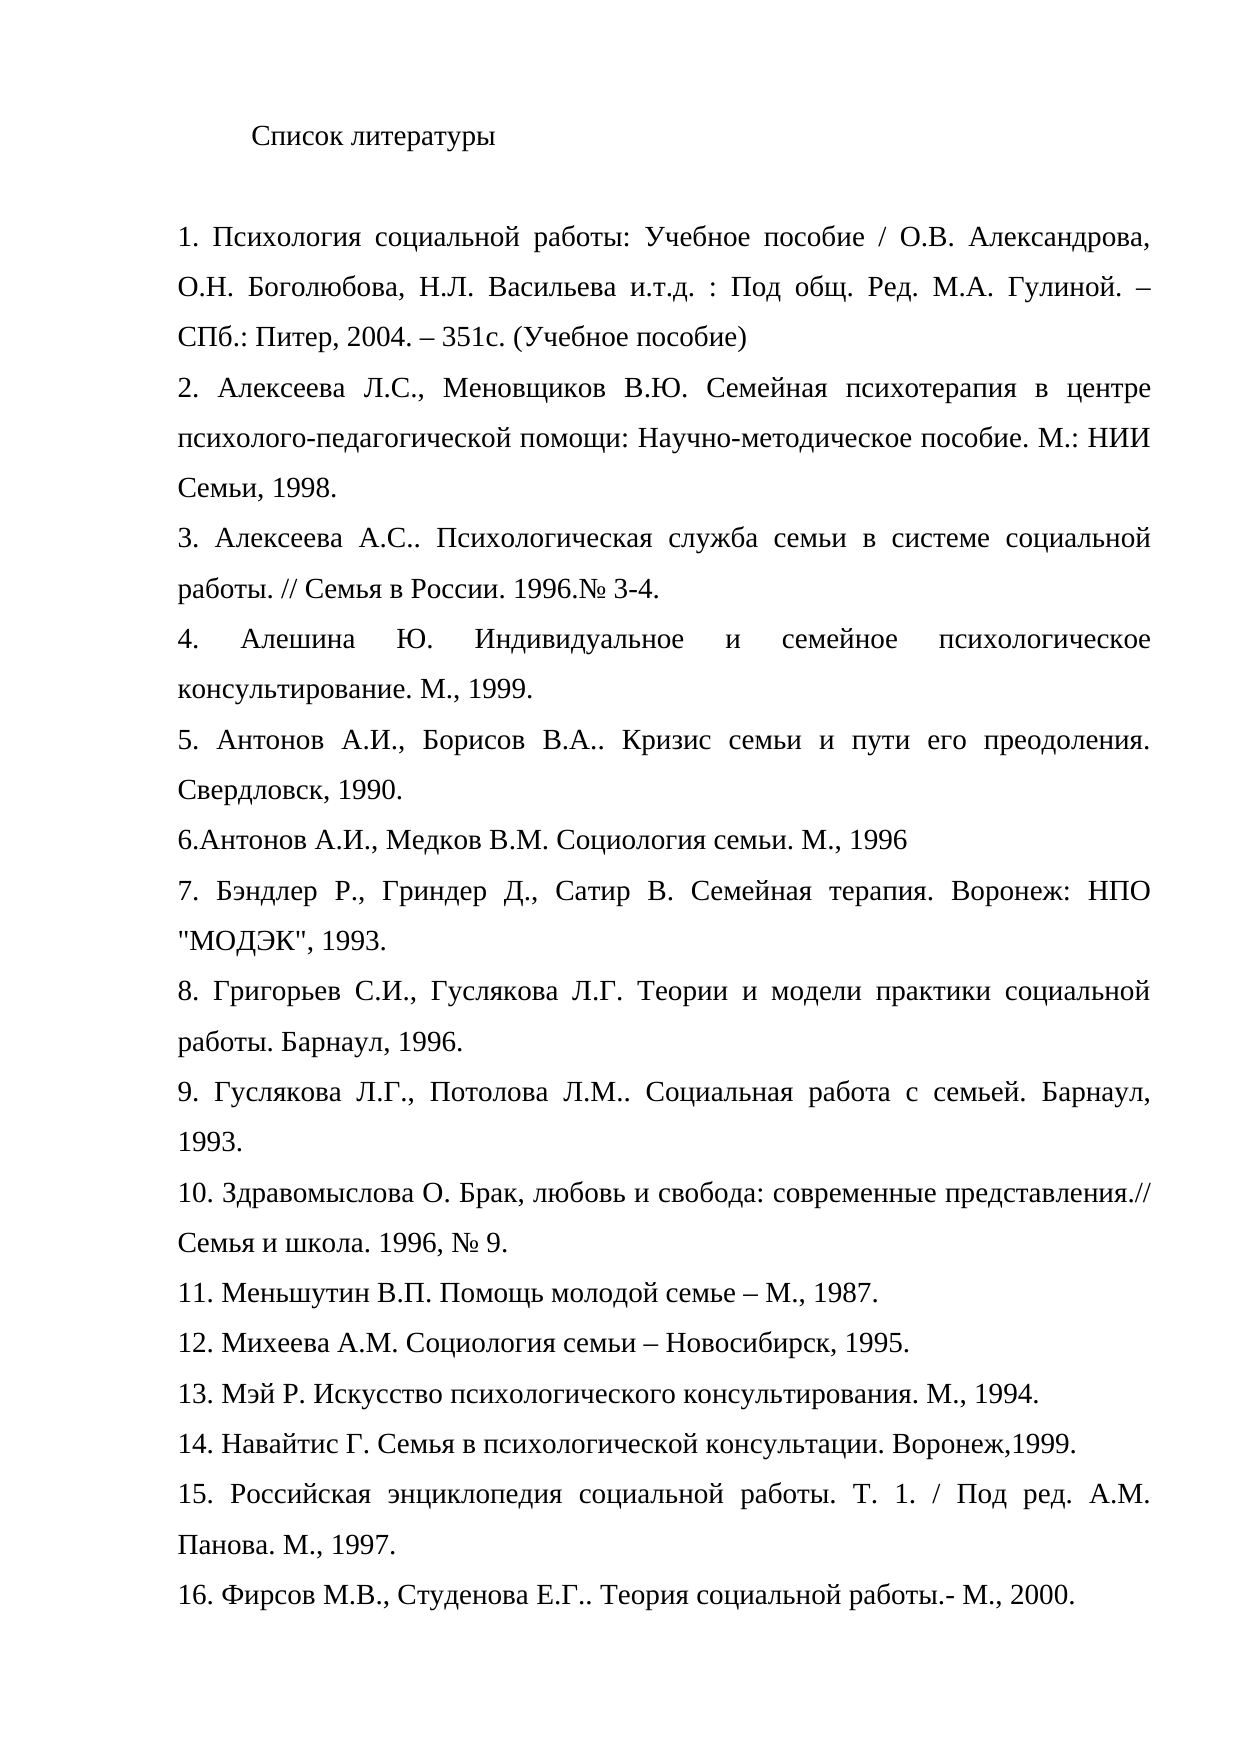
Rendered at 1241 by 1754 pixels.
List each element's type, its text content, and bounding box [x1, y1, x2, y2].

text 5. Антонов А.И., Борисов В.А.. Кризис семьи и пути его преодоления. Свердловск, 1990. [177, 722, 1152, 806]
text 10. Здравомыслова О. Брак, любовь и свобода: современные представления.// Семья и школа. 1996, № 9. [177, 1175, 1152, 1258]
text 14. Навайтис Г. Семья в психологической консультации. Воронеж,1999. [177, 1426, 1152, 1460]
text 1. Психология социальной работы: Учебное пособие / О.В. Александрова, О.Н. Боголюбова, Н.Л. Васильева и.т.д. : Под общ. Ред. М.А. Гулиной. – СПб.: Питер, 2004. – 351с. (Учебное пособие) [177, 219, 1152, 353]
text 4. Алешина Ю. Индивидуальное и семейное психологическое консультирование. М., 1999. [177, 621, 1152, 705]
text 6.Антонов А.И., Медков В.М. Социология семьи. М., 1996 [177, 822, 1152, 856]
text Список литературы [177, 118, 1152, 152]
text 11. Меньшутин В.П. Помощь молодой семье – М., 1987. [177, 1275, 1152, 1309]
text 15. Российская энциклопедия социальной работы. Т. 1. / Под ред. А.М. Панова. М., 1997. [177, 1477, 1152, 1560]
text 3. Алексеева А.С.. Психологическая служба семьи в системе социальной работы. // Семья в России. 1996.№ 3-4. [177, 521, 1152, 604]
text 16. Фирсов М.В., Студенова Е.Г.. Теория социальной работы.- М., 2000. [177, 1577, 1152, 1611]
text 12. Михеева А.М. Социология семьи – Новосибирск, 1995. [177, 1326, 1152, 1359]
text 7. Бэндлер Р., Гриндер Д., Сатир В. Семейная терапия. Воронеж: НПО "МОДЭК", 1993. [177, 873, 1152, 957]
text 2. Алексеева Л.С., Меновщиков В.Ю. Семейная психотерапия в центре психолого-педагогической помощи: Научно-методическое пособие. М.: НИИ Семьи, 1998. [177, 370, 1152, 504]
text 9. Гуслякова Л.Г., Потолова Л.М.. Социальная работа с семьей. Барнаул, 1993. [177, 1074, 1152, 1158]
text 8. Григорьев С.И., Гуслякова Л.Г. Теории и модели практики социальной работы. Барнаул, 1996. [177, 973, 1152, 1057]
text 13. Мэй Р. Искусство психологического консультирования. М., 1994. [177, 1376, 1152, 1409]
